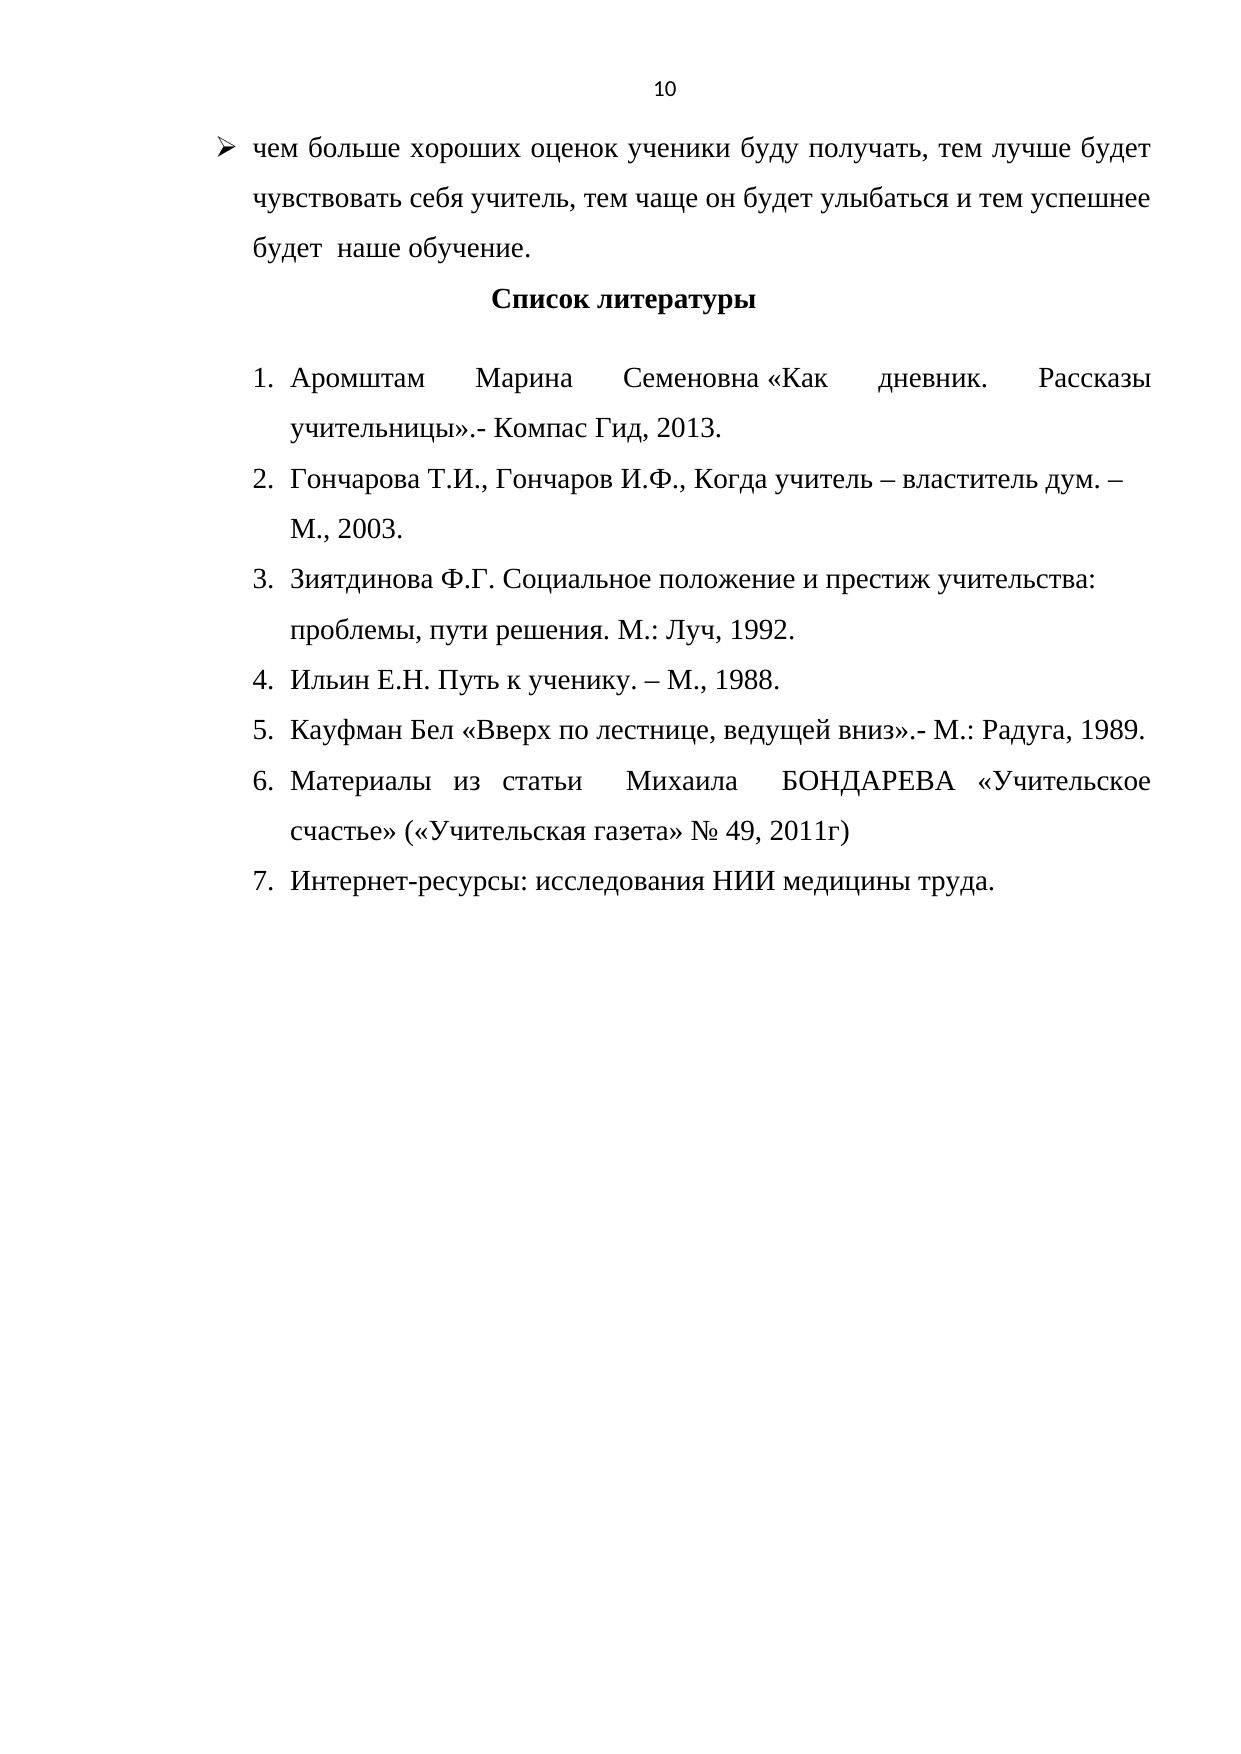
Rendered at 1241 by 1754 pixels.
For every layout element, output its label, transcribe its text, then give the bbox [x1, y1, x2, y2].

list Аромштам Марина Семеновна «Как дневник. Рассказы учительницы».- Компас Гид, 2013. [252, 360, 1152, 444]
list Гончарова Т.И., Гончаров И.Ф., Когда учитель – властитель дум. – М., 2003. [252, 461, 1152, 545]
list чем больше хороших оценок ученики буду получать, тем лучше будет чувствовать себя учитель, тем чаще он будет улыбаться и тем успешнее будет наше обучение. [215, 130, 1152, 264]
text Список литературы [177, 281, 1152, 314]
list Интернет-ресурсы: исследования НИИ медицины труда. [252, 863, 1152, 897]
list Материалы из статьи Михаила БОНДАРЕВА «Учительское счастье» («Учительская газета» № 49, 2011г) [252, 763, 1152, 847]
list Кауфман Бел «Вверх по лестнице, ведущей вниз».- М.: Радуга, 1989. [252, 712, 1152, 746]
list Ильин Е.Н. Путь к ученику. – М., 1988. [252, 662, 1152, 696]
list Зиятдинова Ф.Г. Социальное положение и престиж учительства: проблемы, пути решения. М.: Луч, 1992. [252, 562, 1152, 645]
